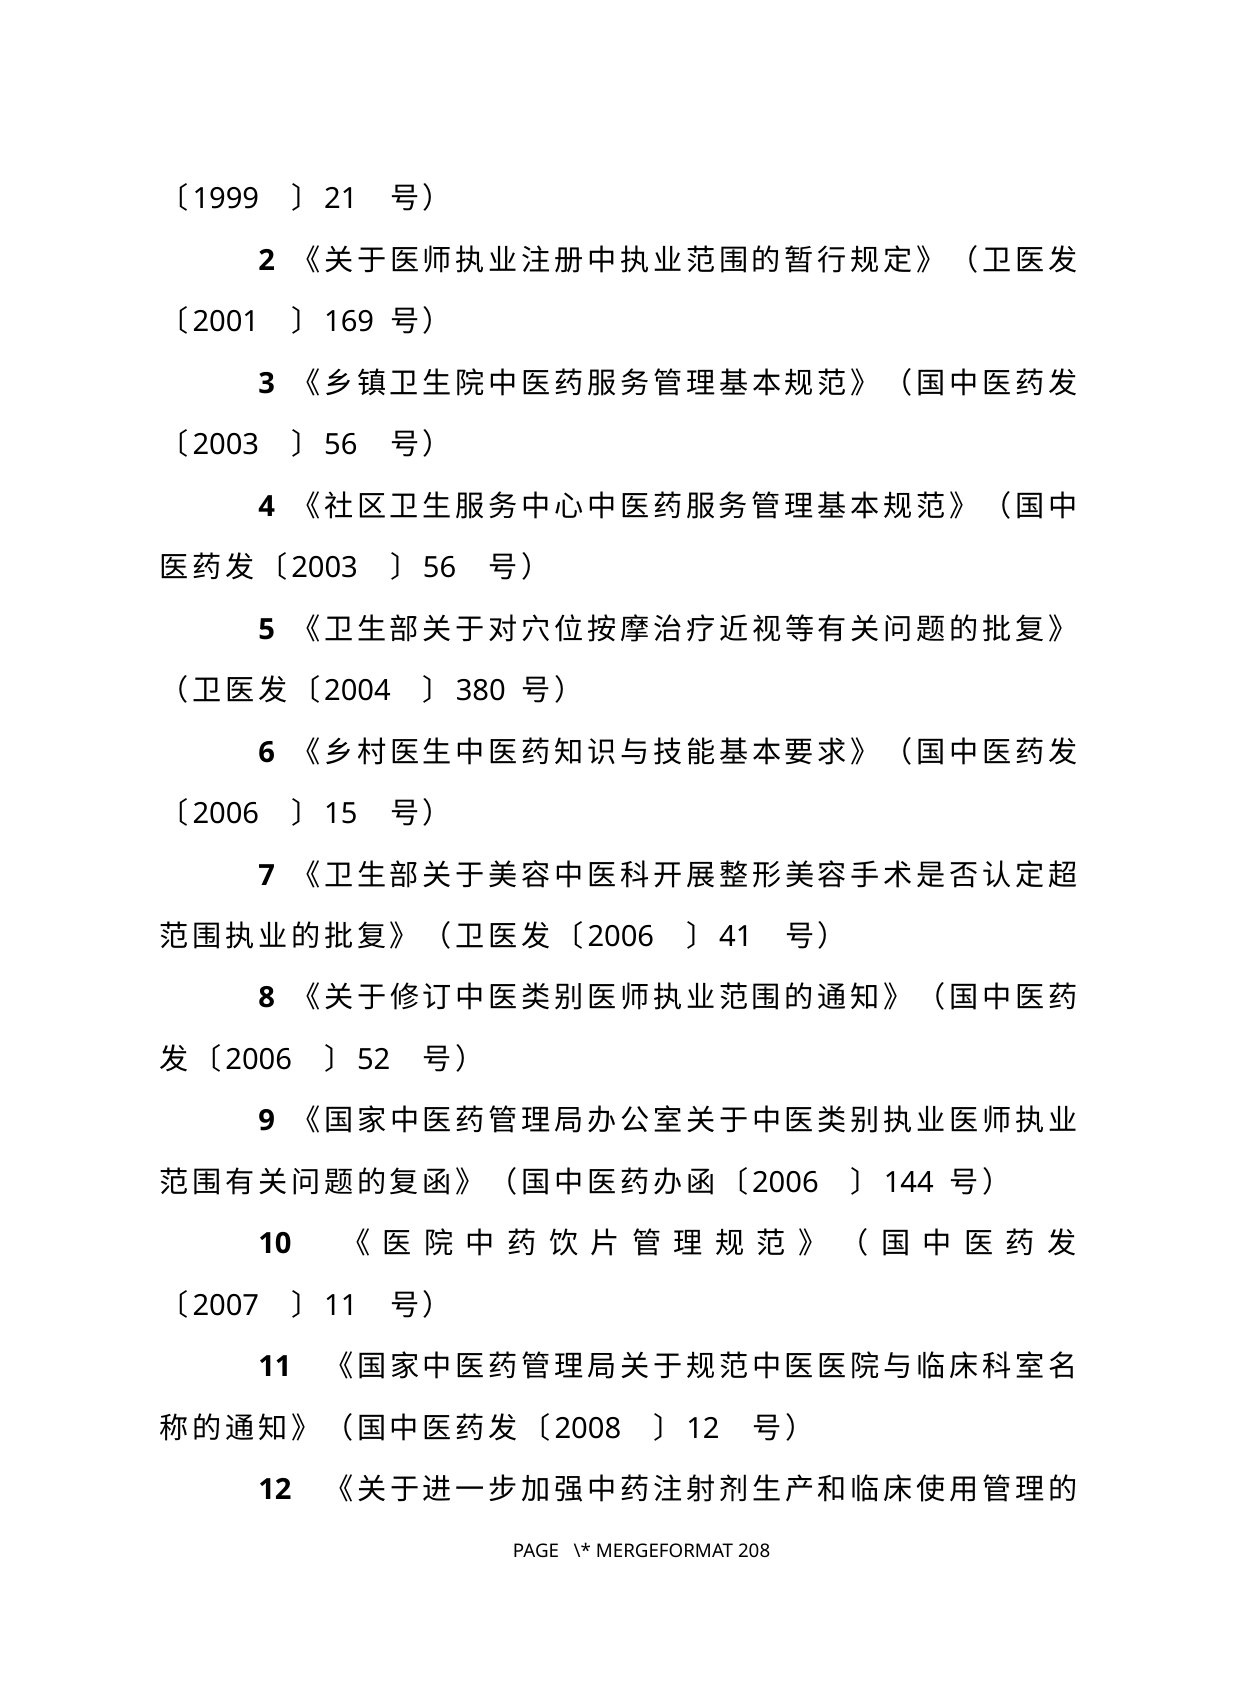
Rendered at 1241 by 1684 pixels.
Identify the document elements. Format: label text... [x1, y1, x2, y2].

text 2 《关于医师执业注册中执业范围的暂行规定》（卫医发〔2001〕169号） [159, 227, 1081, 350]
text 6 《乡村医生中医药知识与技能基本要求》（国中医药发〔2006〕15号） [159, 719, 1081, 842]
text 7 《卫生部关于美容中医科开展整形美容手术是否认定超范围执业的批复》（卫医发〔2006〕41号） [159, 842, 1081, 964]
text 3 《乡镇卫生院中医药服务管理基本规范》（国中医药发〔2003〕56号） [159, 350, 1081, 473]
text 4 《社区卫生服务中心中医药服务管理基本规范》（国中医药发〔2003〕56号） [159, 473, 1081, 596]
text 8 《关于修订中医类别医师执业范围的通知》（国中医药发〔2006〕52号） [159, 964, 1081, 1087]
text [159, 1456, 1081, 1518]
text 11 《国家中医药管理局关于规范中医医院与临床科室名称的通知》（国中医药发〔2008〕12号） [159, 1333, 1081, 1456]
text 5 《卫生部关于对穴位按摩治疗近视等有关问题的批复》（卫医发〔2004〕380号） [159, 596, 1081, 719]
text 9 《国家中医药管理局办公室关于中医类别执业医师执业范围有关问题的复函》（国中医药办函〔2006〕144号） [159, 1087, 1081, 1210]
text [159, 166, 1081, 227]
text 10 《医院中药饮片管理规范》（国中医药发〔2007〕11号） [159, 1210, 1081, 1333]
